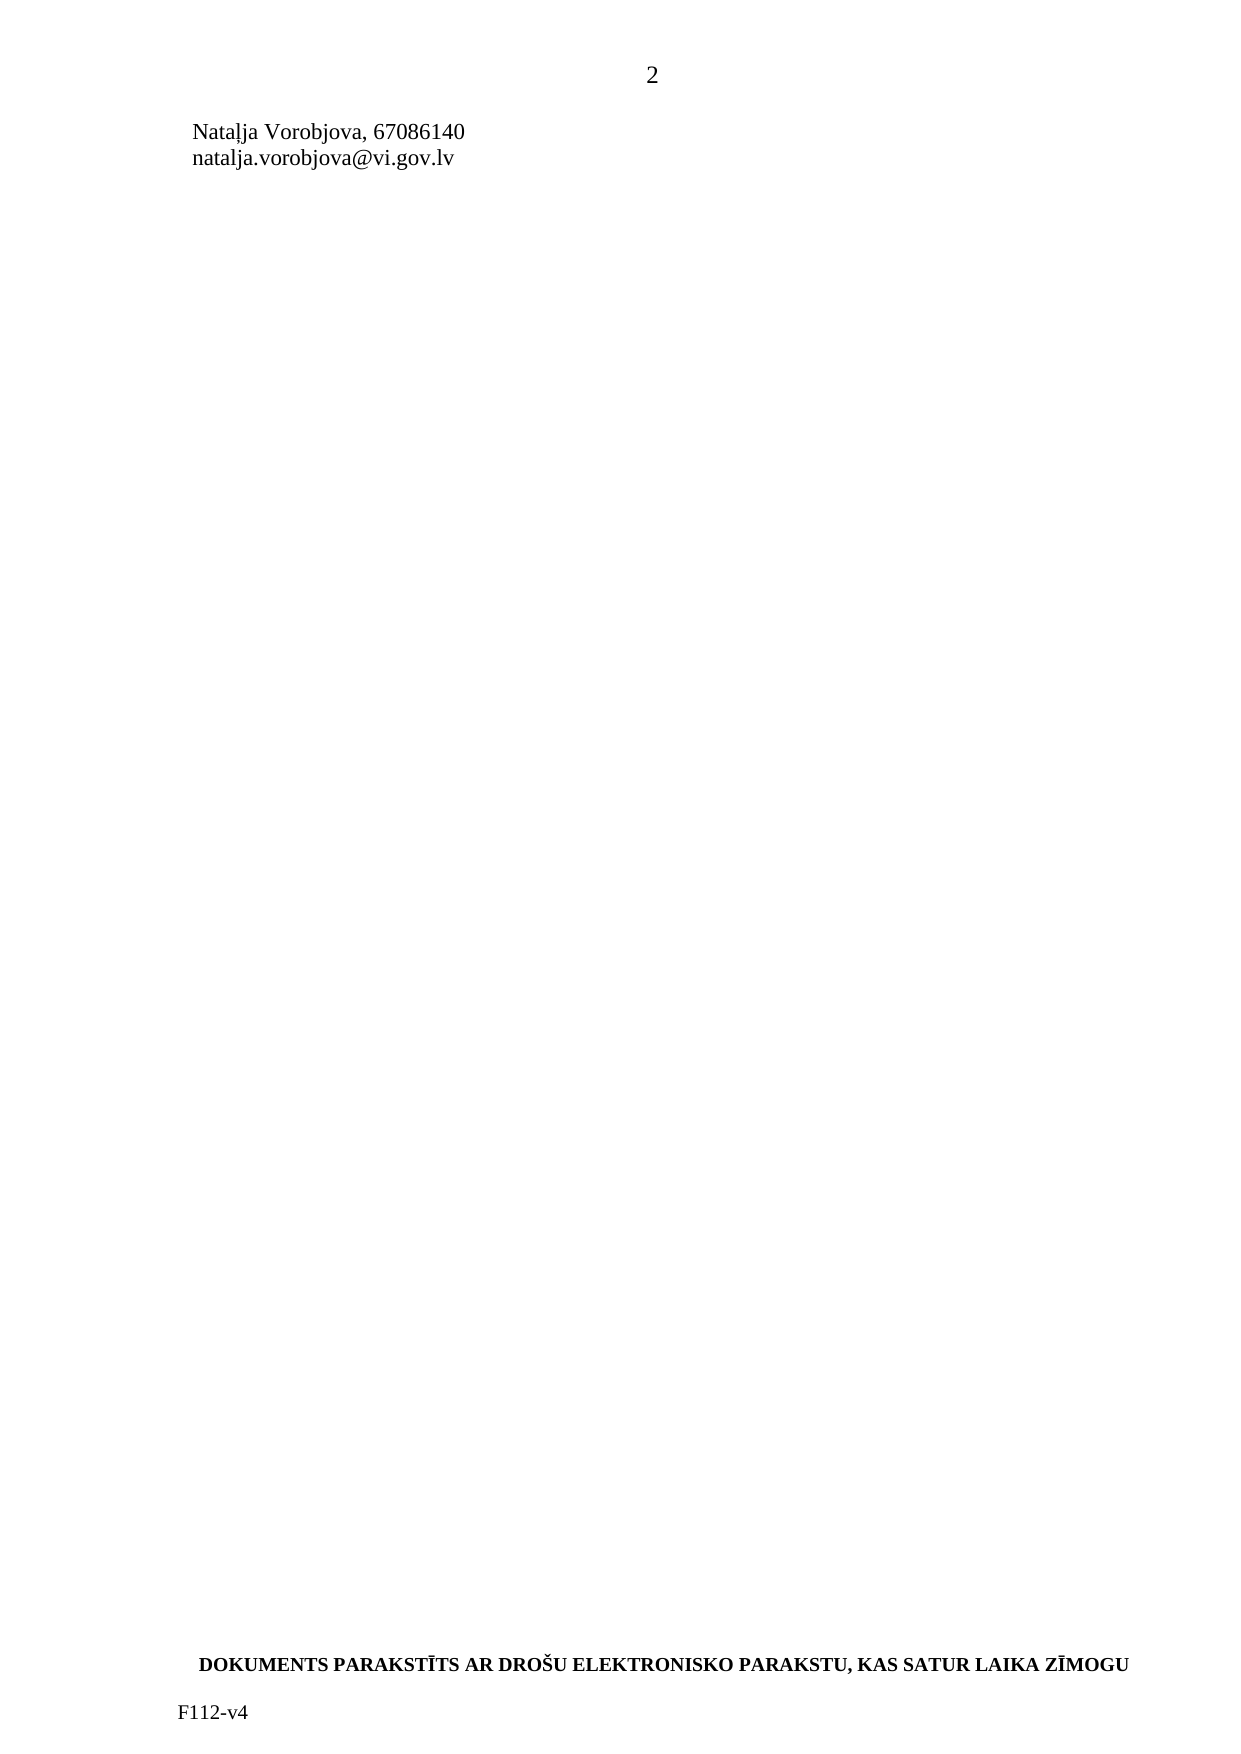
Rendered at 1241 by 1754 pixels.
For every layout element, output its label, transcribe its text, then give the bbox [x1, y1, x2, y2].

text natalja.vorobjova@vi.gov.lv [177, 144, 1152, 171]
text Nataļja Vorobjova, 67086140 [177, 118, 1152, 144]
